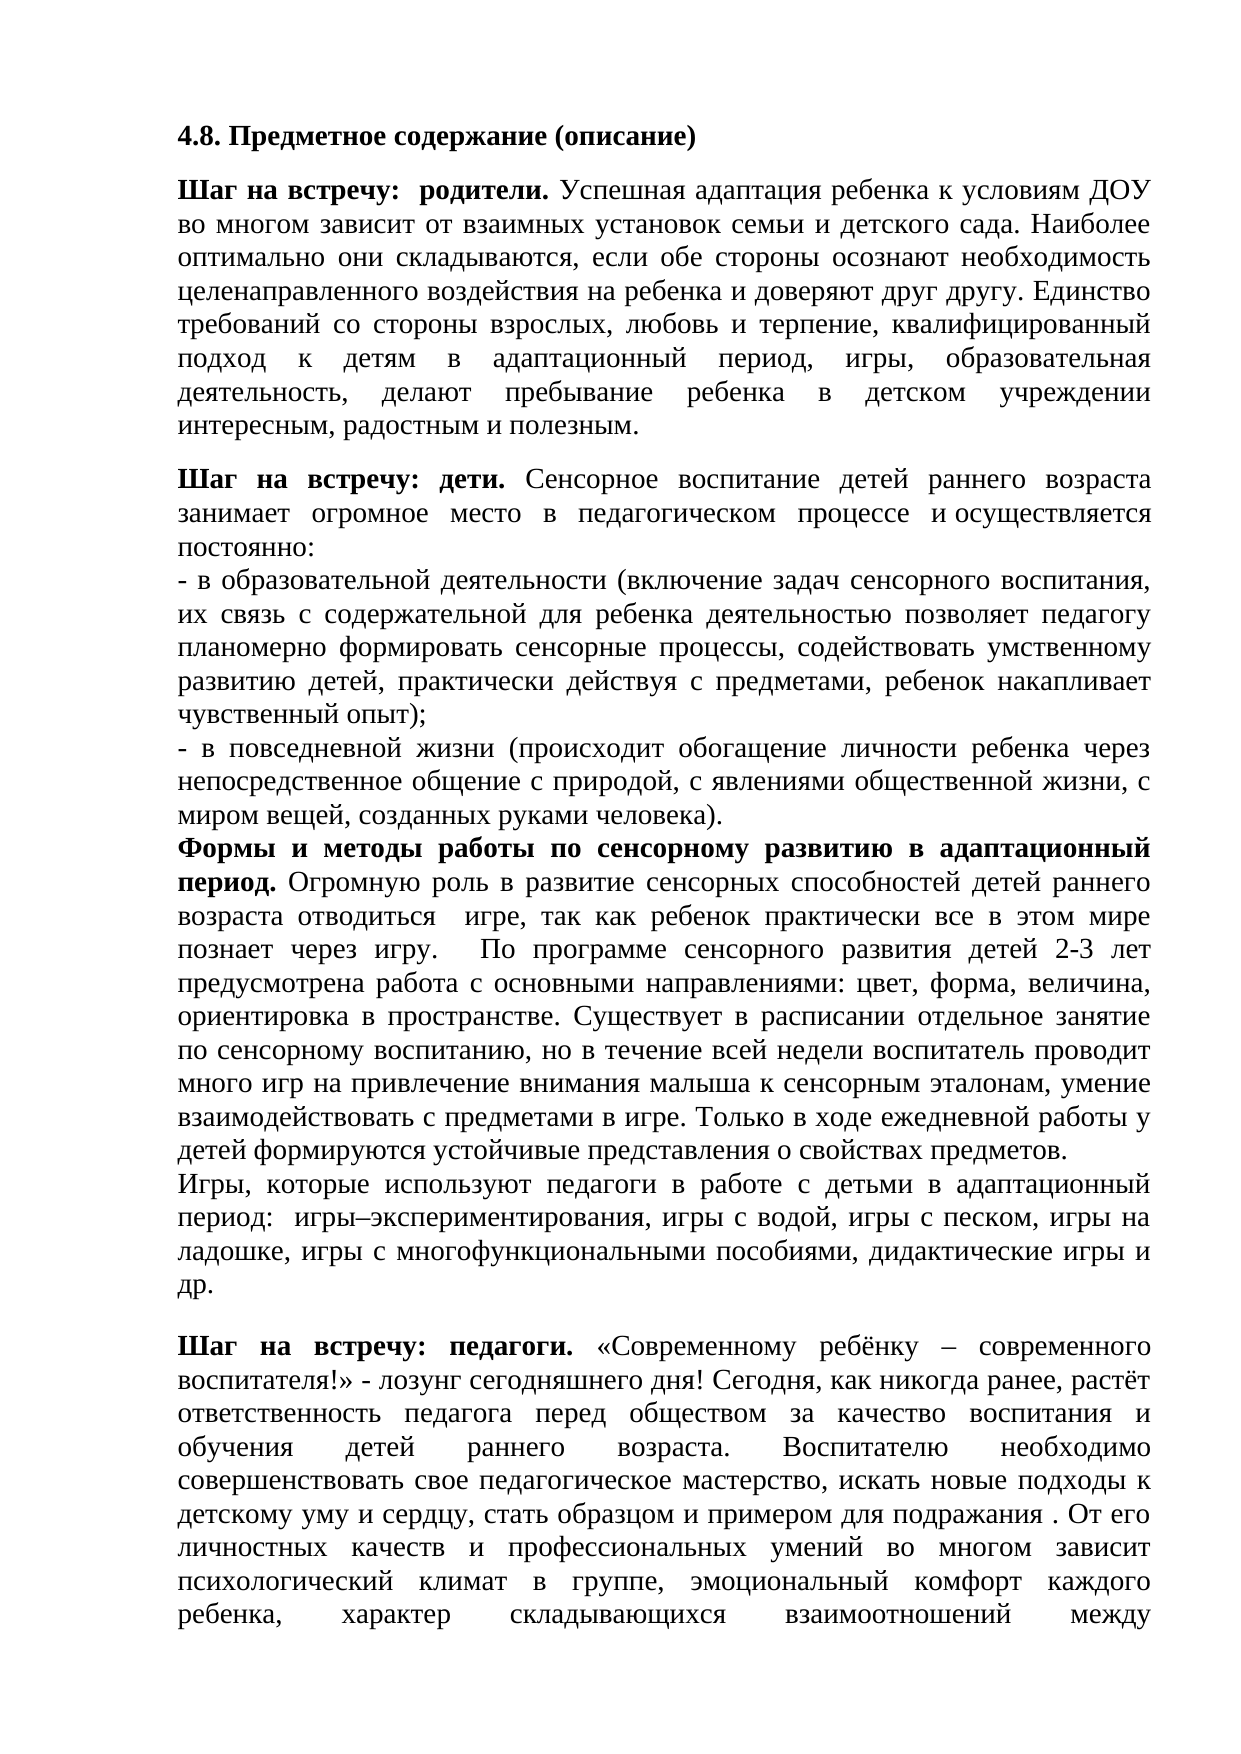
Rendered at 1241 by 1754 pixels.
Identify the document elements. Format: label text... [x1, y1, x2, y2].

text Формы и методы работы по сенсорному развитию в адаптационный период. Огромную роль в развитие сенсорных способностей детей раннего возраста отводиться игре, так как ребенок практически все в этом мире познает через игру. По программе сенсорного развития детей 2-3 лет предусмотрена работа с основными направлениями: цвет, форма, величина, ориентировка в пространстве. Существует в расписании отдельное занятие по сенсорному воспитанию, но в течение всей недели воспитатель проводит много игр на привлечение внимания малыша к сенсорным эталонам, умение взаимодействовать с предметами в игре. Только в ходе ежедневной работы у детей формируются устойчивые представления о свойствах предметов. [177, 831, 1152, 1166]
text - в образовательной деятельности (включение задач сенсорного воспитания, их связь с содержательной для ребенка деятельностью позволяет педагогу планомерно формировать сенсорные процессы, содействовать умственному развитию детей, практически действуя с предметами, ребенок накапливает чувственный опыт); [177, 562, 1152, 730]
text 4.8. Предметное содержание (описание) [177, 118, 1152, 152]
text Шаг на встречу: дети. Сенсорное воспитание детей раннего возраста занимает огромное место в педагогическом процессе и осуществляется постоянно: [177, 462, 1152, 562]
text Игры, которые используют педагоги в работе с детьми в адаптационный период: игры–экспериментирования, игры с водой, игры с песком, игры на ладошке, игры с многофункциональными пособиями, дидактические игры и др. [177, 1166, 1152, 1300]
text - в повседневной жизни (происходит обогащение личности ребенка через непосредственное общение с природой, с явлениями общественной жизни, с миром вещей, созданных руками человека). [177, 730, 1152, 831]
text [177, 1328, 1152, 1630]
text Шаг на встречу: родители. Успешная адаптация ребенка к условиям ДОУ во многом зависит от взаимных установок семьи и детского сада. Наиболее оптимально они складываются, если обе стороны осознают необходимость целенаправленного воздействия на ребенка и доверяют друг другу. Единство требований со стороны взрослых, любовь и терпение, квалифицированный подход к детям в адаптационный период, игры, образовательная деятельность, делают пребывание ребенка в детском учреждении интересным, радостным и полезным. [177, 172, 1152, 441]
